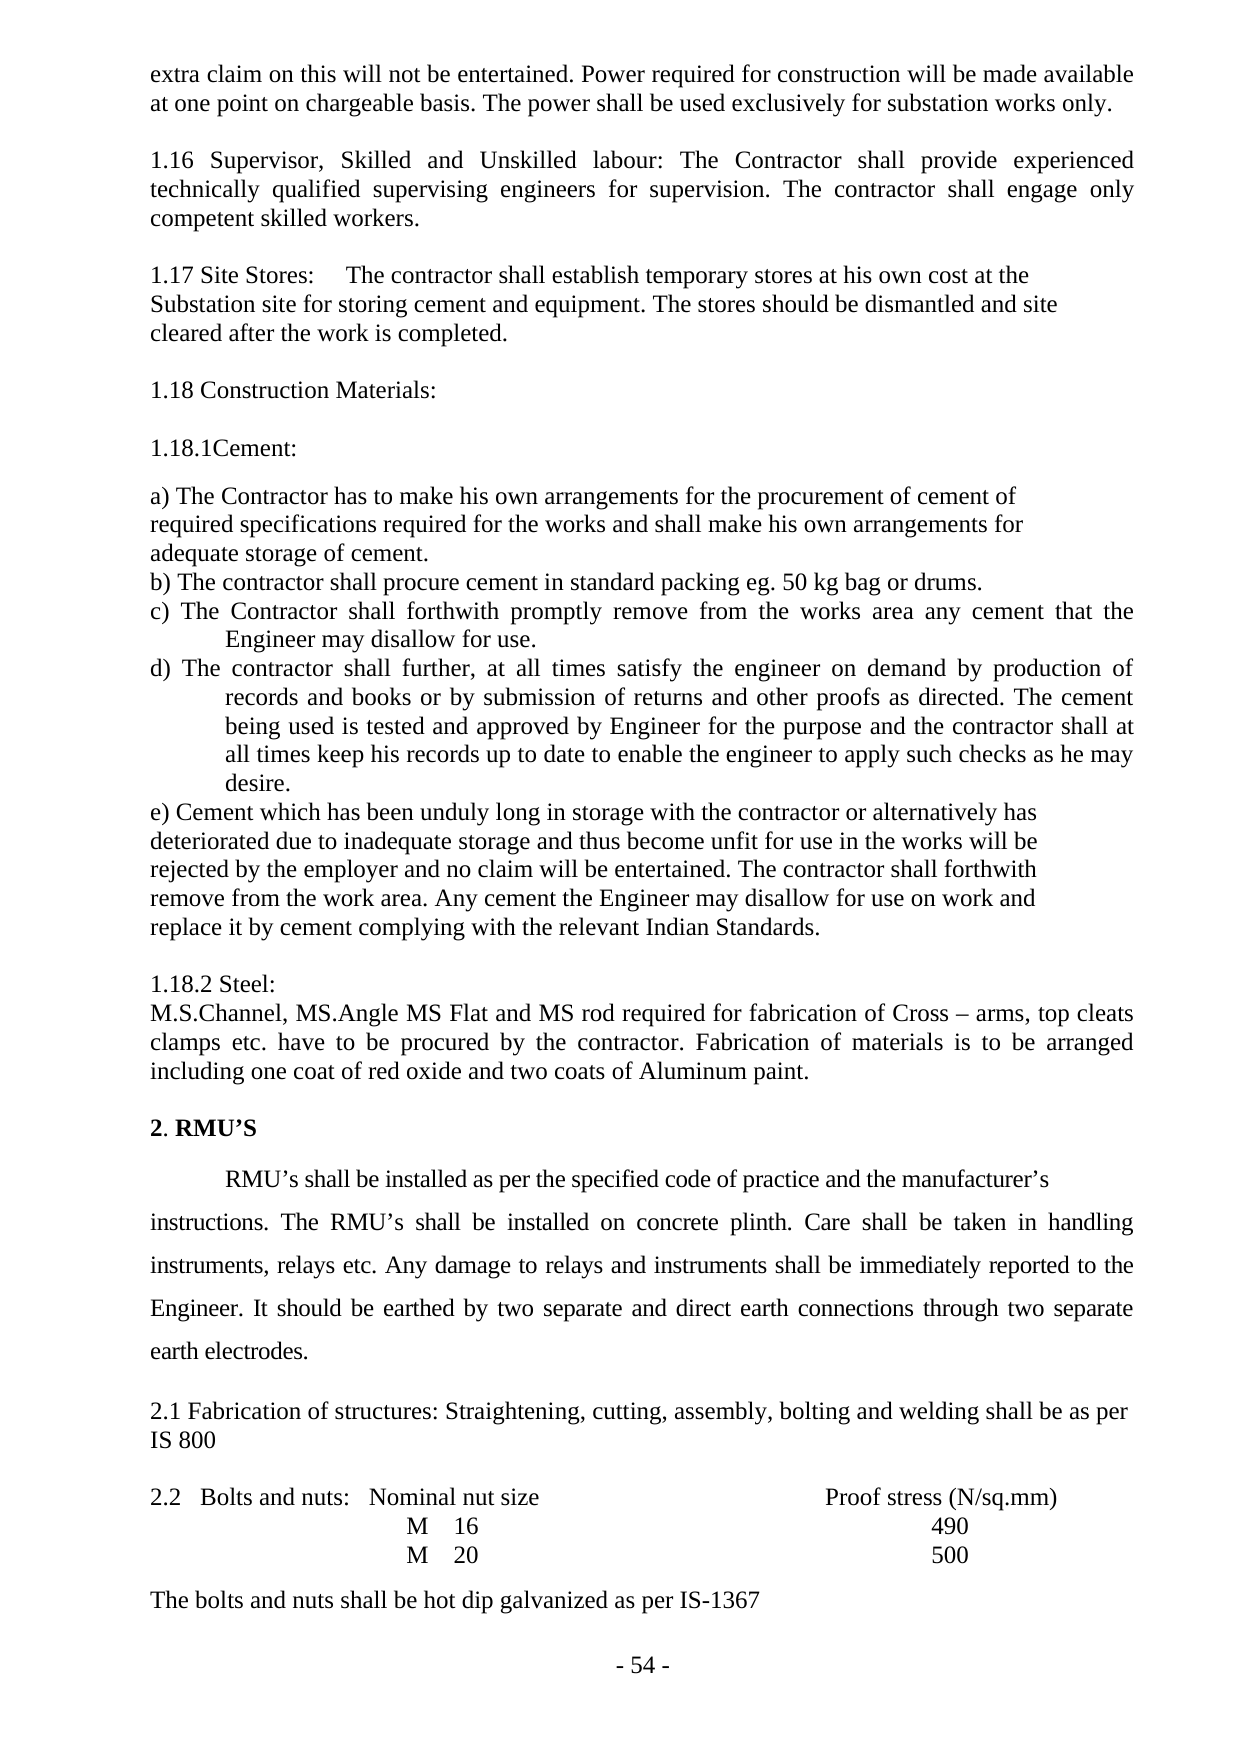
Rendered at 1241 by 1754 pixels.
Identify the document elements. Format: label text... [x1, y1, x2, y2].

text rejected by the employer and no claim will be entertained. The contractor shall forthwith [150, 854, 1135, 883]
list 1.18 Construction Materials: [150, 347, 1135, 404]
text replace it by cement complying with the relevant Indian Standards. [150, 912, 1135, 941]
list 1.18.2 Steel: [150, 969, 1135, 998]
text a) The Contractor has to make his own arrangements for the procurement of cement of [150, 481, 1135, 509]
text e) Cement which has been unduly long in storage with the contractor or alternatively has [150, 797, 1135, 826]
text The bolts and nuts shall be hot dip galvanized as per IS-1367 [150, 1585, 1135, 1614]
text M.S.Channel, MS.Angle MS Flat and MS rod required for fabrication of Cross – arms, top cleats clamps etc. have to be procured by the contractor. Fabrication of materials is to be arranged including one coat of red oxide and two coats of Aluminum paint. [150, 998, 1135, 1084]
text 2.1 Fabrication of structures: Straightening, cutting, assembly, bolting and welding shall be as per IS 800 [150, 1396, 1135, 1482]
text remove from the work area. Any cement the Engineer may disallow for use on work and [150, 883, 1135, 912]
text M 16 490 [150, 1511, 1135, 1540]
text required specifications required for the works and shall make his own arrangements for [150, 509, 1135, 538]
list 1.16 Supervisor, Skilled and Unskilled labour: The Contractor shall provide experienced technically qualified supervising engineers for supervision. The contractor shall engage only competent skilled workers. [150, 145, 1135, 232]
text M 20 500 [150, 1540, 1135, 1568]
text adequate storage of cement. [150, 538, 1135, 567]
text d) The contractor shall further, at all times satisfy the engineer on demand by production of records and books or by submission of returns and other proofs as directed. The cement being used is tested and approved by Engineer for the purpose and the contractor shall at all times keep his records up to date to enable the engineer to apply such checks as he may desire. [150, 653, 1135, 797]
text c) The Contractor shall forthwith promptly remove from the works area any cement that the Engineer may disallow for use. [150, 596, 1135, 653]
text RMU’s shall be installed as per the specified code of practice and the manufacturer’s [150, 1164, 1135, 1192]
list 1.17 Site Stores: The contractor shall establish temporary stores at his own cost at the Substation site for storing cement and equipment. The stores should be dismantled and site cleared after the work is completed. [150, 260, 1135, 347]
text deteriorated due to inadequate storage and thus become unfit for use in the works will be [150, 826, 1135, 854]
text instructions. The RMU’s shall be installed on concrete plinth. Care shall be taken in handling instruments, relays etc. Any damage to relays and instruments shall be immediately reported to the Engineer. It should be earthed by two separate and direct earth connections through two separate earth electrodes. [150, 1207, 1135, 1365]
list 1.18.1Cement: [150, 433, 1135, 462]
text b) The contractor shall procure cement in standard packing eg. 50 kg bag or drums. [150, 567, 1135, 596]
text 2.2 Bolts and nuts: Nominal nut size Proof stress (N/sq.mm) [150, 1482, 1135, 1511]
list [150, 59, 1135, 117]
text 2. RMU’S [150, 1113, 1135, 1142]
